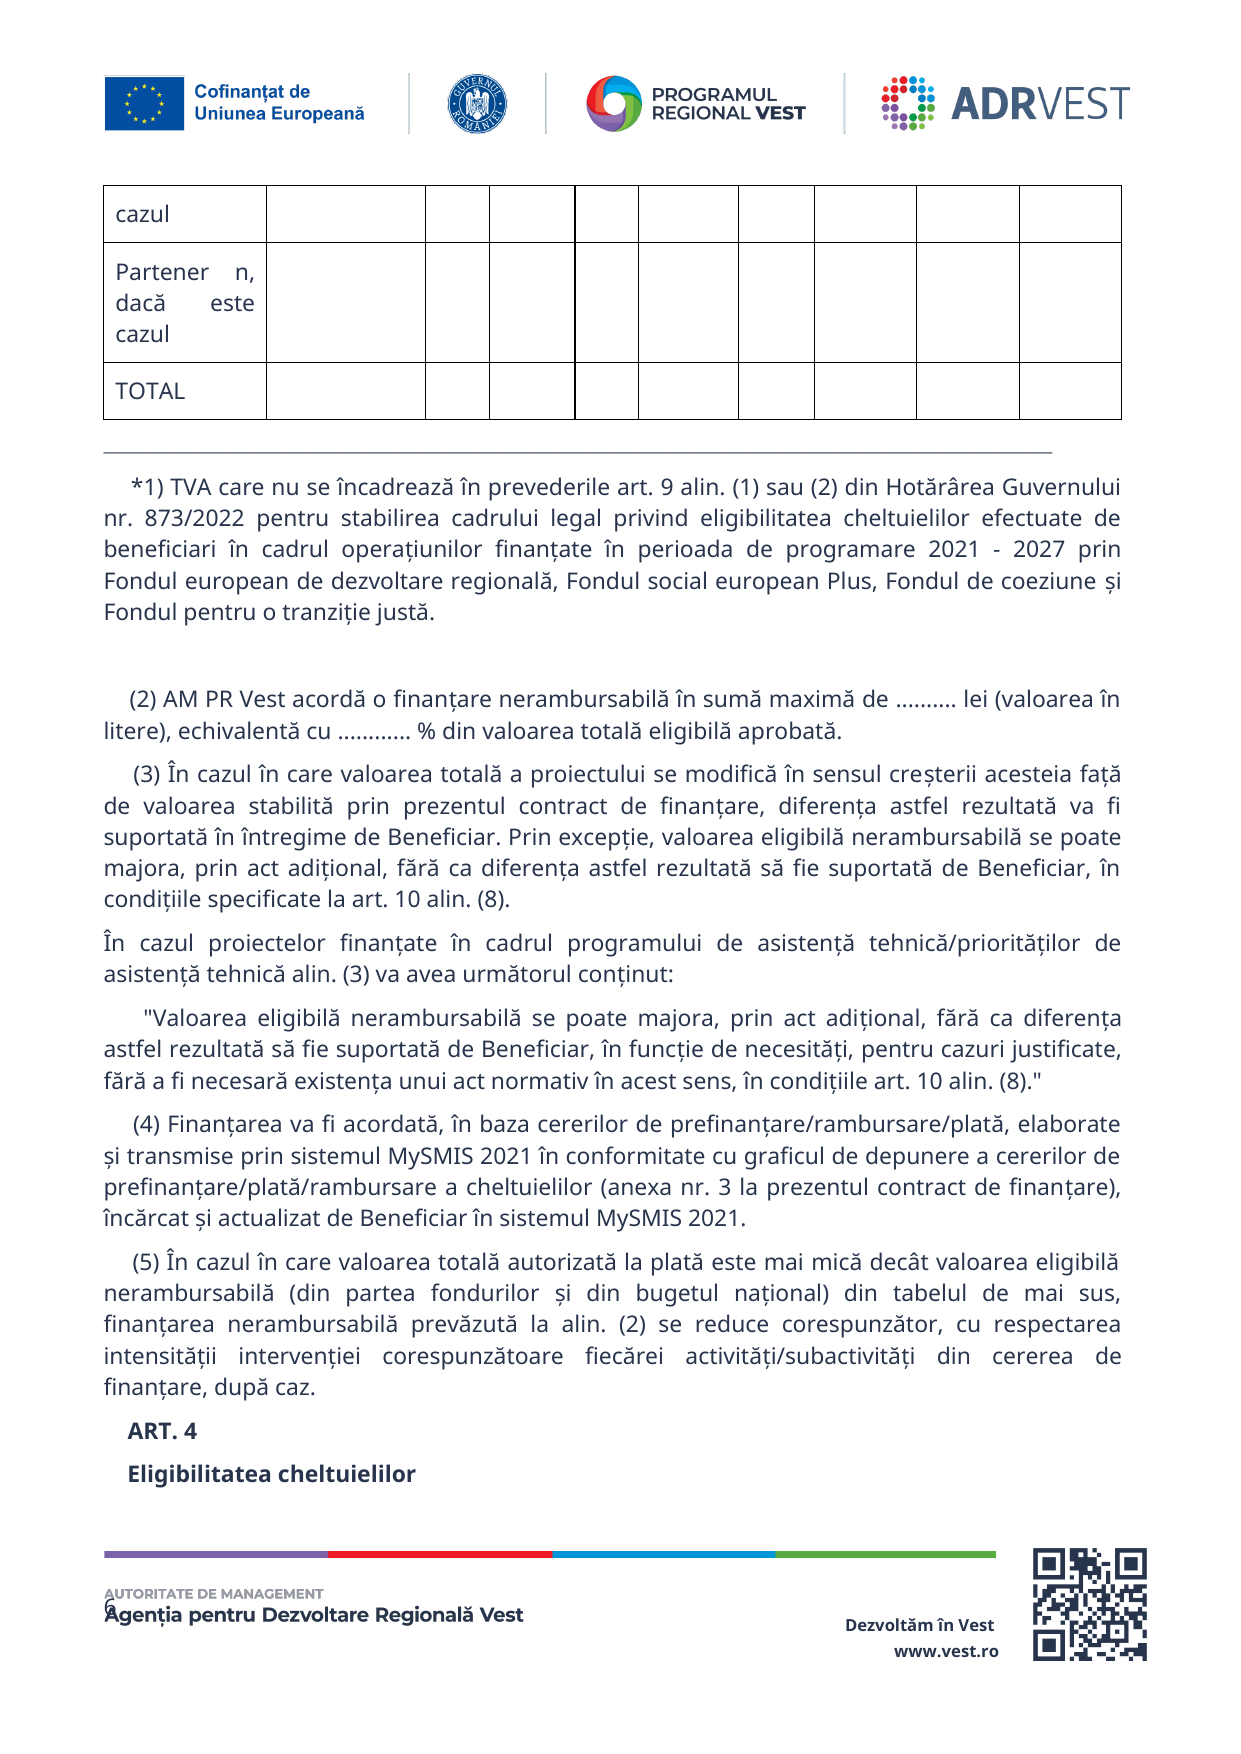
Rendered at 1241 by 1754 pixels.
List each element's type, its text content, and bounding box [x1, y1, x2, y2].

picture [103, 73, 1131, 134]
table_cell [576, 363, 638, 419]
table_cell Partener 1, dacă este cazul [104, 186, 266, 242]
table_cell [426, 363, 489, 419]
table_cell [426, 186, 489, 242]
table_cell [1020, 186, 1121, 242]
text Eligibilitatea cheltuielilor [103, 1458, 1122, 1490]
table_cell [739, 186, 814, 242]
table_cell [917, 363, 1019, 419]
table_cell [490, 243, 574, 362]
text În cazul proiectelor finanţate în cadrul programului de asistenţă tehnică/priorităţilor de asistenţă tehnică alin. (3) va avea următorul conţinut: [103, 927, 1122, 990]
text (5) În cazul în care valoarea totală autorizată la plată este mai mică decât valoarea eligibilă nerambursabilă (din partea fondurilor şi din bugetul naţional) din tabelul de mai sus, finanţarea nerambursabilă prevăzută la alin. (2) se reduce corespunzător, cu respectarea intensităţii intervenţiei corespunzătoare fiecărei activităţi/subactivităţi din cererea de finanţare, după caz. [103, 1246, 1122, 1402]
table_cell [490, 186, 574, 242]
table_cell [267, 186, 425, 242]
table_cell [917, 186, 1019, 242]
table_cell [739, 243, 814, 362]
table_cell [1020, 243, 1121, 362]
table_cell [576, 186, 638, 242]
table_cell [639, 243, 738, 362]
table_cell TOTAL [104, 363, 266, 419]
text _____________________________________________________________________ [103, 432, 1122, 458]
text *1) TVA care nu se încadrează în prevederile art. 9 alin. (1) sau (2) din Hotărârea Guvernului nr. 873/2022 pentru stabilirea cadrului legal privind eligibilitatea cheltuielilor efectuate de beneficiari în cadrul operaţiunilor finanţate în perioada de programare 2021 - 2027 prin Fondul european de dezvoltare regională, Fondul social european Plus, Fondul de coeziune şi Fondul pentru o tranziţie justă. [103, 471, 1122, 627]
table_cell [917, 243, 1019, 362]
table_cell [639, 363, 738, 419]
table_cell [576, 243, 638, 362]
text (4) Finanţarea va fi acordată, în baza cererilor de prefinanţare/rambursare/plată, elaborate şi transmise prin sistemul MySMIS 2021 în conformitate cu graficul de depunere a cererilor de prefinanţare/plată/rambursare a cheltuielilor (anexa nr. 3 la prezentul contract de finanţare), încărcat şi actualizat de Beneficiar în sistemul MySMIS 2021. [103, 1108, 1122, 1233]
table_cell [426, 243, 489, 362]
text (3) În cazul în care valoarea totală a proiectului se modifică în sensul creşterii acesteia faţă de valoarea stabilită prin prezentul contract de finanţare, diferenţa astfel rezultată va fi suportată în întregime de Beneficiar. Prin excepţie, valoarea eligibilă nerambursabilă se poate majora, prin act adiţional, fără ca diferenţa astfel rezultată să fie suportată de Beneficiar, în condiţiile specificate la art. 10 alin. (8). [103, 758, 1122, 915]
table_cell [639, 186, 738, 242]
table_cell Partener n, dacă este cazul [104, 243, 266, 362]
table_cell [815, 243, 916, 362]
table_cell [739, 363, 814, 419]
picture [1025, 1539, 1156, 1670]
table_cell [267, 243, 425, 362]
table_cell [267, 363, 425, 419]
table_cell [815, 363, 916, 419]
table_cell [490, 363, 574, 419]
table_cell [1020, 363, 1121, 419]
text "Valoarea eligibilă nerambursabilă se poate majora, prin act adiţional, fără ca diferenţa astfel rezultată să fie suportată de Beneficiar, în funcţie de necesităţi, pentru cazuri justificate, fără a fi necesară existenţa unui act normativ în acest sens, în condiţiile art. 10 alin. (8)." [103, 1002, 1122, 1096]
table_cell [815, 186, 916, 242]
text ART. 4 [103, 1415, 1122, 1446]
text (2) AM PR Vest acordă o finanţare nerambursabilă în sumă maximă de .......... lei (valoarea în litere), echivalentă cu ............ % din valoarea totală eligibilă aprobată. [103, 683, 1122, 746]
